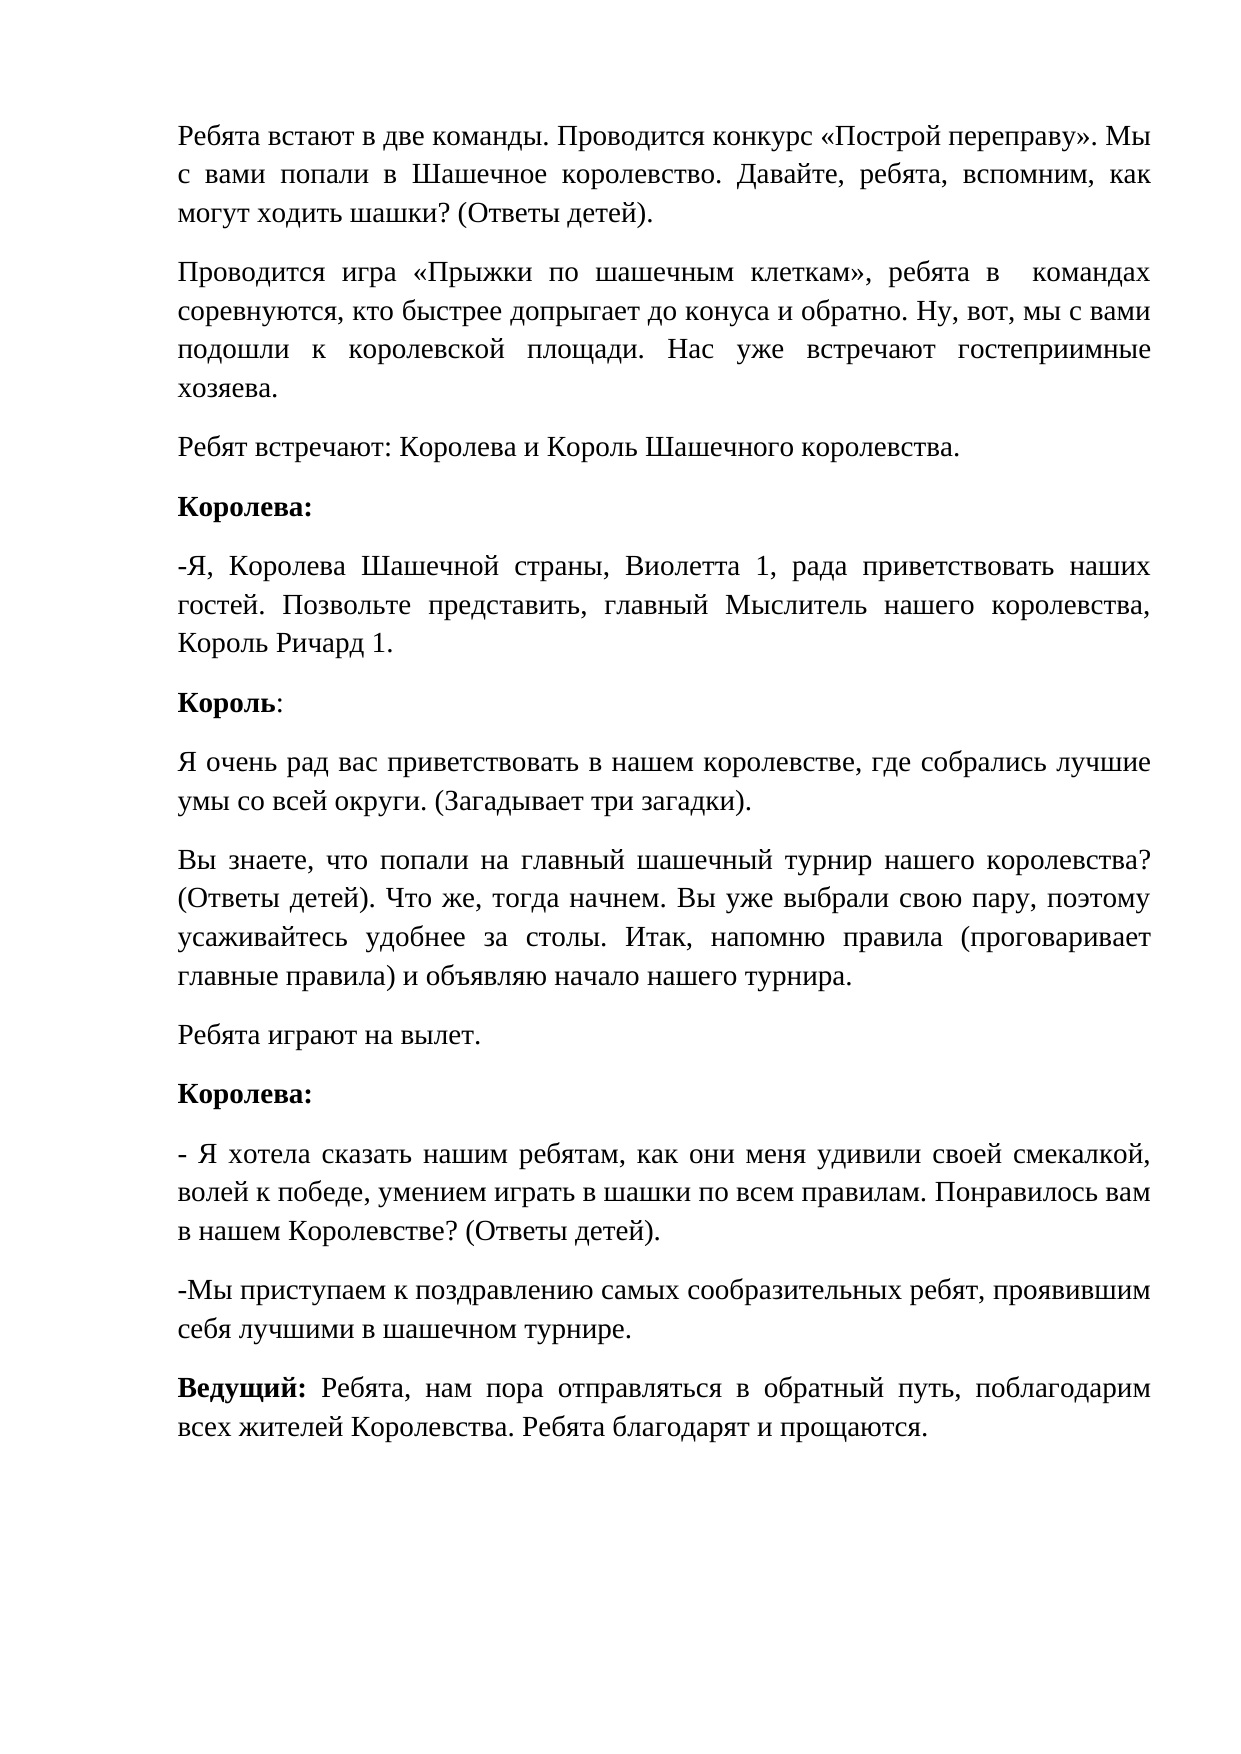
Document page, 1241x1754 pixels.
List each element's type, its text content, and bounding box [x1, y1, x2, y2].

text Я очень рад вас приветствовать в нашем королевстве, где собрались лучшие умы со всей округи. (Загадывает три загадки). [177, 744, 1152, 816]
text - Я хотела сказать нашим ребятам, как они меня удивили своей смекалкой, волей к победе, умением играть в шашки по всем правилам. Понравилось вам в нашем Королевстве? (Ответы детей). [177, 1136, 1152, 1246]
text Ребят встречают: Королева и Король Шашечного королевства. [177, 429, 1152, 463]
text Король: [177, 685, 1152, 718]
text -Мы приступаем к поздравлению самых сообразительных ребят, проявившим себя лучшими в шашечном турнире. [177, 1272, 1152, 1344]
text Ребята встают в две команды. Проводится конкурс «Построй переправу». Мы с вами попали в Шашечное королевство. Давайте, ребята, вспомним, как могут ходить шашки? (Ответы детей). [177, 118, 1152, 229]
text Ведущий: Ребята, нам пора отправляться в обратный путь, поблагодарим всех жителей Королевства. Ребята благодарят и прощаются. [177, 1370, 1152, 1442]
text Королева: [177, 1076, 1152, 1110]
text Ребята играют на вылет. [177, 1017, 1152, 1051]
text Вы знаете, что попали на главный шашечный турнир нашего королевства? (Ответы детей). Что же, тогда начнем. Вы уже выбрали свою пару, поэтому усаживайтесь удобнее за столы. Итак, напомню правила (проговаривает главные правила) и объявляю начало нашего турнира. [177, 842, 1152, 991]
text Проводится игра «Прыжки по шашечным клеткам», ребята в командах соревнуются, кто быстрее допрыгает до конуса и обратно. Ну, вот, мы с вами подошли к королевской площади. Нас уже встречают гостеприимные хозяева. [177, 254, 1152, 404]
text -Я, Королева Шашечной страны, Виолетта 1, рада приветствовать наших гостей. Позвольте представить, главный Мыслитель нашего королевства, Король Ричард 1. [177, 548, 1152, 659]
text Королева: [177, 489, 1152, 522]
